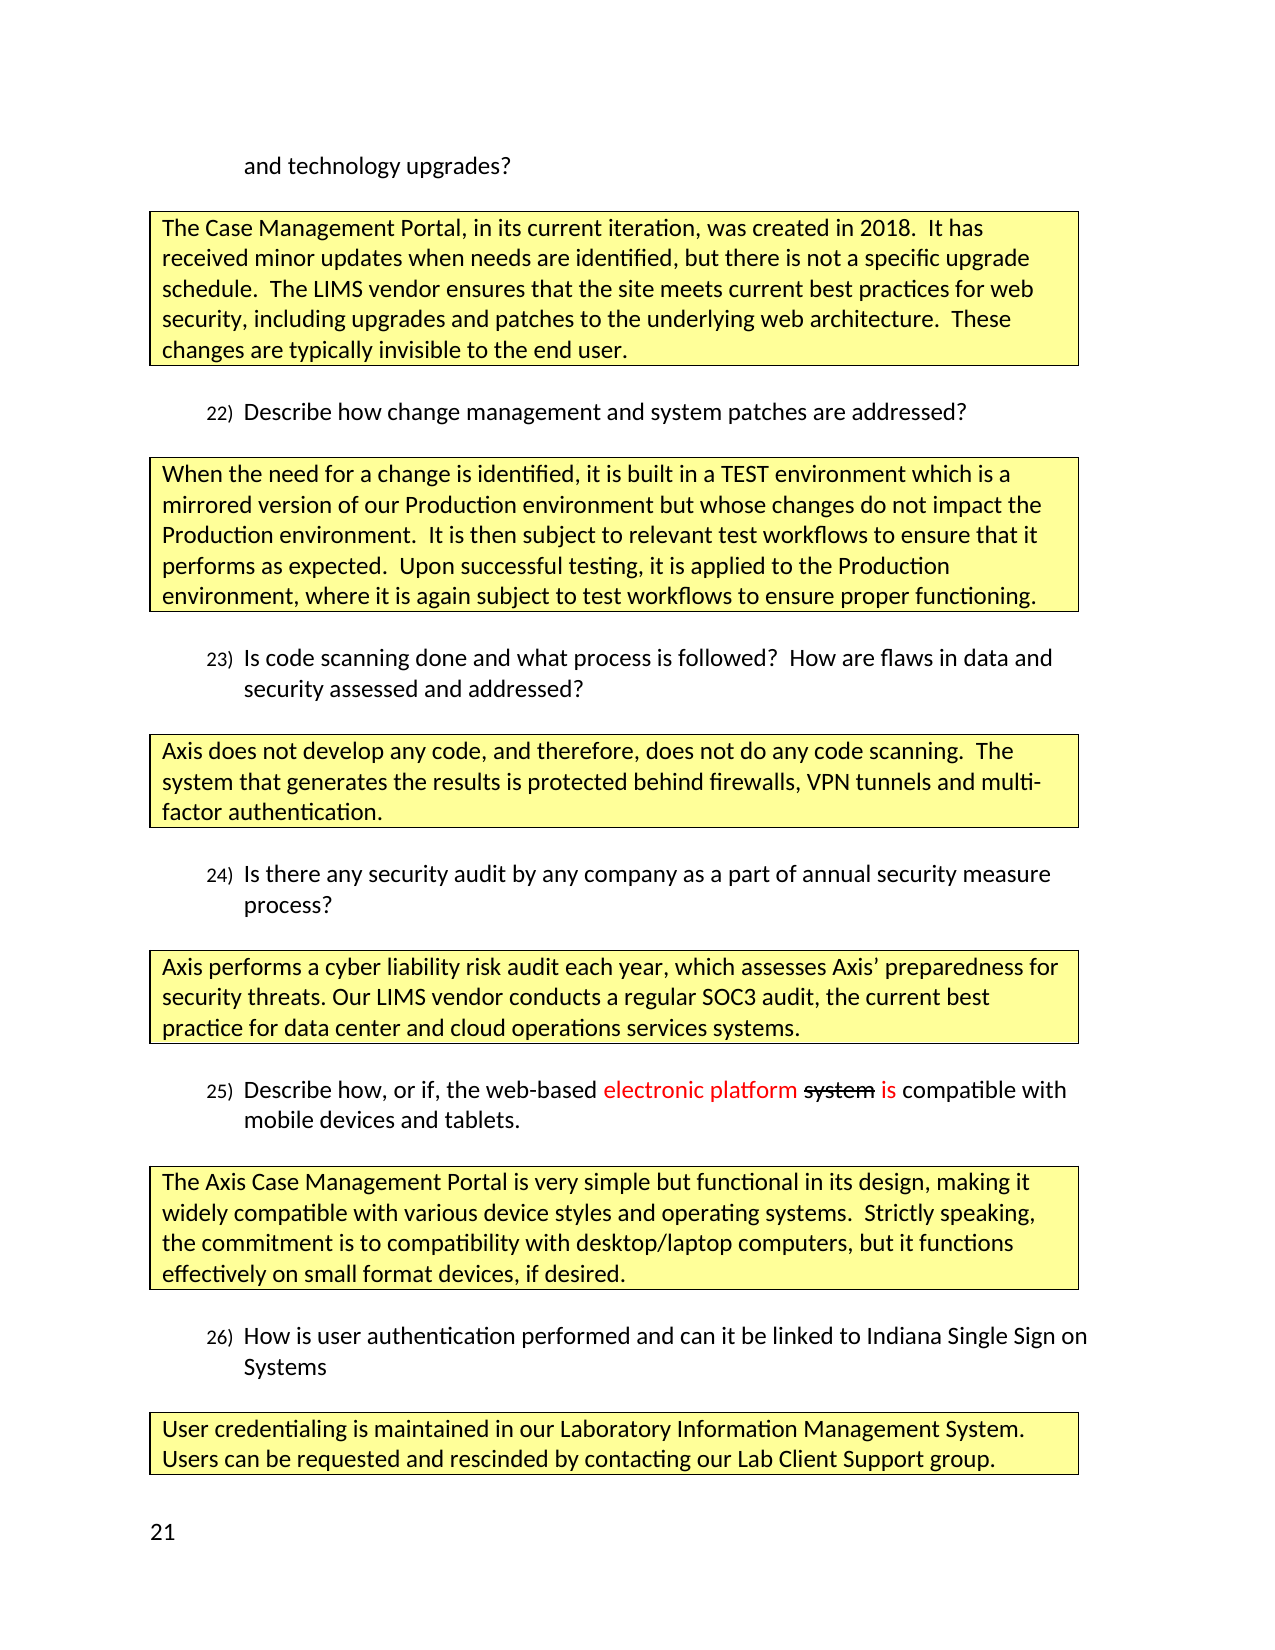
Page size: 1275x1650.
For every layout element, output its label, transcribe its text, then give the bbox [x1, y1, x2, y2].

table_header The Axis Case Management Portal is very simple but functional in its design, making it widely compatible with various device styles and operating systems. Strictly speaking, the commitment is to compatibility with desktop/laptop computers, but it functions effectively on small format devices, if desired. [151, 1167, 1078, 1289]
list Describe how, or if, the web-based electronic platform system is compatible with mobile devices and tablets. [206, 1074, 1125, 1135]
list Is code scanning done and what process is followed? How are flaws in data and security assessed and addressed? [206, 642, 1125, 703]
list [206, 150, 1125, 181]
table_header Axis performs a cyber liability risk audit each year, which assesses Axis’ preparedness for security threats. Our LIMS vendor conducts a regular SOC3 audit, the current best practice for data center and cloud operations services systems. [151, 951, 1078, 1042]
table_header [151, 1413, 1078, 1474]
list Describe how change management and system patches are addressed? [206, 396, 1125, 427]
table_header When the need for a change is identified, it is built in a TEST environment which is a mirrored version of our Production environment but whose changes do not impact the Production environment. It is then subject to relevant test workflows to ensure that it performs as expected. Upon successful testing, it is applied to the Production environment, where it is again subject to test workflows to ensure proper functioning. [151, 458, 1078, 611]
table_header Axis does not develop any code, and therefore, does not do any code scanning. The system that generates the results is protected behind firewalls, VPN tunnels and multi-factor authentication. [151, 735, 1078, 827]
table_header The Case Management Portal, in its current iteration, was created in 2018. It has received minor updates when needs are identified, but there is not a specific upgrade schedule. The LIMS vendor ensures that the site meets current best practices for web security, including upgrades and patches to the underlying web architecture. These changes are typically invisible to the end user. [151, 212, 1078, 365]
list Is there any security audit by any company as a part of annual security measure process? [206, 858, 1125, 919]
list How is user authentication performed and can it be linked to Indiana Single Sign on Systems [206, 1320, 1125, 1381]
